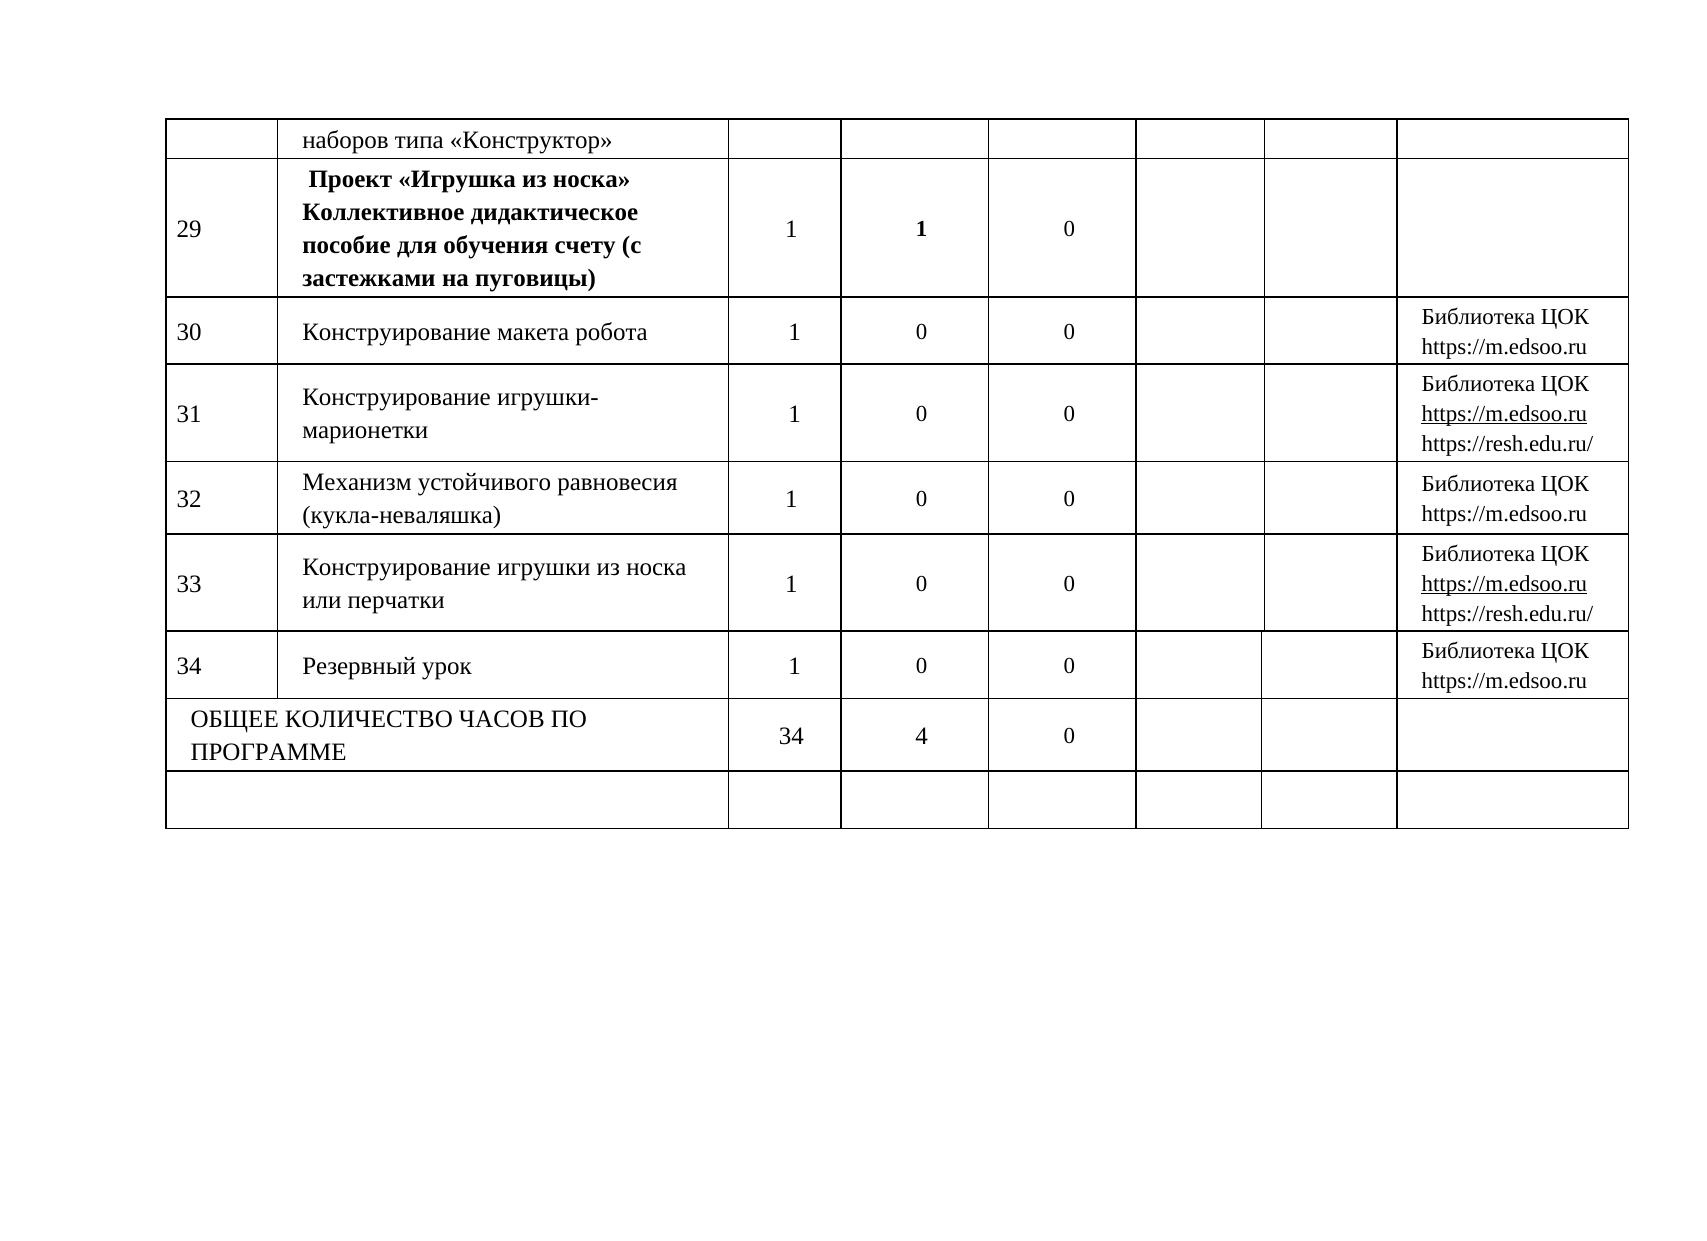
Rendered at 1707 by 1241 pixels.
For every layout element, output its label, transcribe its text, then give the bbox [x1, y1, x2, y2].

table_cell 0 [842, 632, 988, 697]
table_cell 1 [842, 159, 988, 296]
table_cell 0 [989, 365, 1135, 461]
table_cell 0 [842, 120, 988, 157]
table_cell Библиотека ЦОК https://m.edsoo.ru https://resh.edu.ru/ [1398, 535, 1628, 630]
table_cell Библиотека ЦОК https://m.edsoo.ru [1398, 462, 1628, 533]
table_cell Конструирование игрушки-марионетки [278, 365, 728, 461]
table_cell 34 [729, 699, 840, 770]
table_cell Конструирование игрушки из носка или перчатки [278, 535, 728, 630]
table_cell Резервный урок [278, 632, 728, 697]
table_cell [1262, 632, 1396, 697]
table_cell [1137, 772, 1261, 828]
table_cell Библиотека ЦОК https://m.edsoo.ru [1398, 632, 1628, 697]
table_cell Библиотека ЦОК https://m.edsoo.ru [1398, 298, 1628, 363]
table_cell [1265, 298, 1396, 363]
table_cell [1262, 772, 1396, 828]
table_cell [842, 772, 988, 828]
table_cell 1 [729, 159, 840, 296]
table_cell 0 [989, 535, 1135, 630]
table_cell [1398, 120, 1628, 157]
table_cell 32 [167, 462, 277, 533]
table_cell [1265, 462, 1396, 533]
table_cell [1137, 535, 1264, 630]
table_cell Библиотека ЦОК https://m.edsoo.ru https://resh.edu.ru/ [1398, 365, 1628, 461]
table_cell [1262, 699, 1396, 770]
table_cell Проект «Игрушка из носка» Коллективное дидактическое пособие для обучения счету (с застежками на пуговицы) [278, 159, 728, 296]
table_cell 33 [167, 535, 277, 630]
table_cell [729, 772, 840, 828]
table_cell [1137, 632, 1261, 697]
table_cell [1137, 159, 1264, 296]
table_cell [167, 772, 728, 828]
table_cell 1 [729, 462, 840, 533]
table_cell 0 [842, 535, 988, 630]
table_cell [1398, 772, 1628, 828]
table_cell [1265, 535, 1396, 630]
table_cell 34 [167, 632, 277, 697]
table_cell [1137, 365, 1264, 461]
table_cell [1398, 699, 1628, 770]
table_cell 0 [842, 298, 988, 363]
table_cell [1265, 365, 1396, 461]
table_cell [1265, 159, 1396, 296]
table_cell Механизм устойчивого равновесия (кукла-неваляшка) [278, 462, 728, 533]
table_cell 1 [729, 365, 840, 461]
table_cell [1137, 699, 1261, 770]
table_cell [1137, 298, 1264, 363]
table_cell 0 [989, 298, 1135, 363]
table_cell [1137, 462, 1264, 533]
table_cell 29 [167, 159, 277, 296]
table_cell 31 [167, 365, 277, 461]
table_cell 30 [167, 298, 277, 363]
table_cell 28 [167, 120, 277, 157]
table_cell [1265, 120, 1396, 157]
table_cell 0 [989, 632, 1135, 697]
table_cell 0 [842, 365, 988, 461]
table_cell [1398, 159, 1628, 296]
table_cell [989, 772, 1135, 828]
table_cell 1 [729, 120, 840, 157]
table_cell 1 [729, 632, 840, 697]
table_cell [278, 120, 728, 157]
table_cell ОБЩЕЕ КОЛИЧЕСТВО ЧАСОВ ПО ПРОГРАММЕ [167, 699, 728, 770]
table_cell 4 [842, 699, 988, 770]
table_cell 0 [989, 699, 1135, 770]
table_cell 0 [989, 159, 1135, 296]
table_cell 1 [729, 535, 840, 630]
table_cell Конструирование макета робота [278, 298, 728, 363]
table_cell 1 [729, 298, 840, 363]
table_cell [1137, 120, 1264, 157]
table_cell 0 [842, 462, 988, 533]
table_cell 0 [989, 120, 1135, 157]
table_cell 0 [989, 462, 1135, 533]
